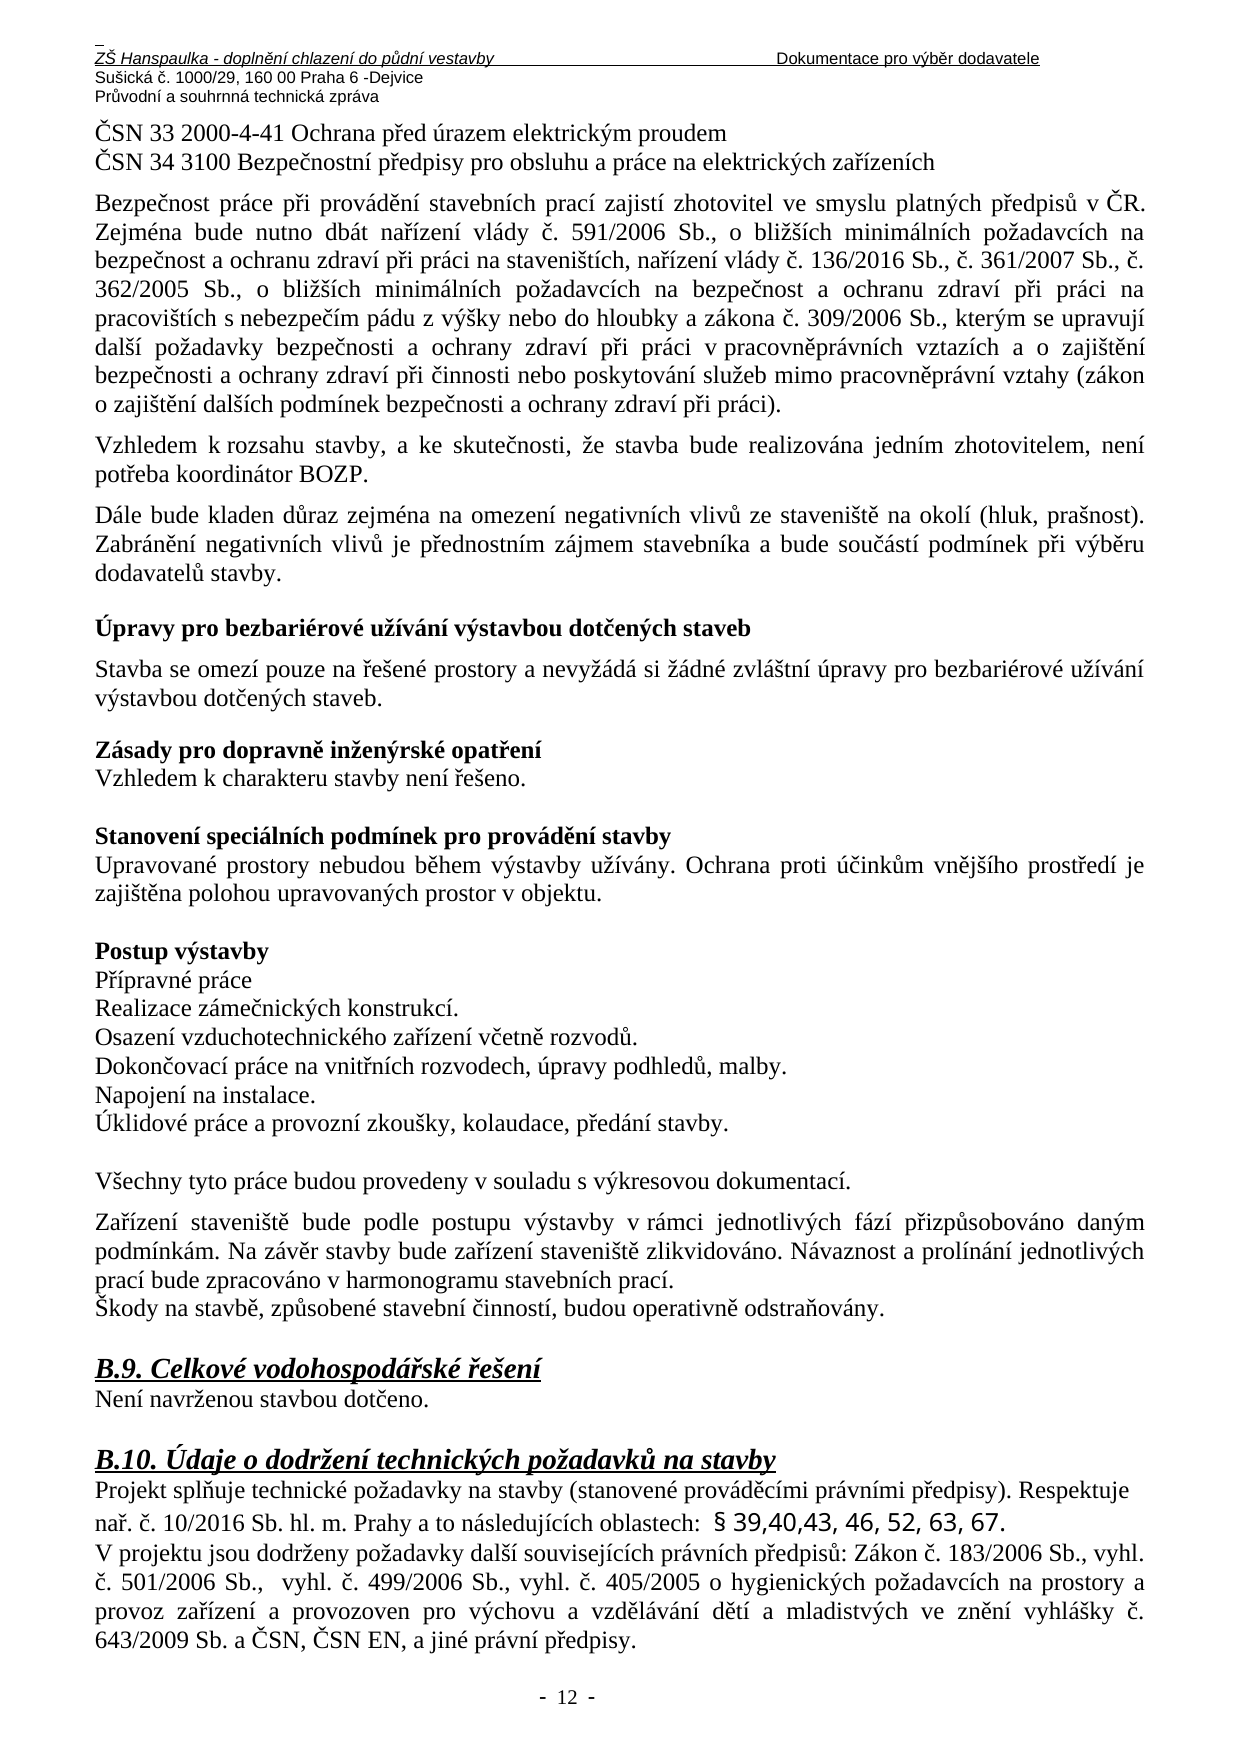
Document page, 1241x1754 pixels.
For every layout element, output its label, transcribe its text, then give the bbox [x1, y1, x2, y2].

text Dokončovací práce na vnitřních rozvodech, úpravy podhledů, malby. [94, 1051, 1146, 1080]
text Úklidové práce a provozní zkoušky, kolaudace, předání stavby. [94, 1108, 1146, 1137]
text ČSN 34 3100 Bezpečnostní předpisy pro obsluhu a práce na elektrických zařízeních [94, 147, 1146, 176]
text Napojení na instalace. [94, 1080, 1146, 1108]
text Škody na stavbě, způsobené stavební činností, budou operativně odstraňovány. [94, 1293, 1146, 1322]
text Všechny tyto práce budou provedeny v souladu s výkresovou dokumentací. [94, 1166, 1146, 1195]
text Přípravné práce [94, 965, 1146, 993]
text Osazení vzduchotechnického zařízení včetně rozvodů. [94, 1022, 1146, 1051]
text Stavba se omezí pouze na řešené prostory a nevyžádá si žádné zvláštní úpravy pro bezbariérové užívání výstavbou dotčených staveb. [94, 654, 1146, 712]
text Projekt splňuje technické požadavky na stavby (stanovené prováděcími právními předpisy). Respektuje nař. č. 10/2016 Sb. hl. m. Prahy a to následujících oblastech: § 39,40,43, 46, 52, 63, 67. [94, 1476, 1146, 1538]
text Stanovení speciálních podmínek pro provádění stavby [94, 821, 1146, 850]
text ČSN 33 2000-4-41 Ochrana před úrazem elektrickým proudem [94, 118, 1146, 147]
text Úpravy pro bezbariérové užívání výstavbou dotčených staveb [94, 613, 1146, 642]
text Zařízení staveniště bude podle postupu výstavby v rámci jednotlivých fází přizpůsobováno daným podmínkám. Na závěr stavby bude zařízení staveniště zlikvidováno. Návaznost a prolínání jednotlivých prací bude zpracováno v harmonogramu stavebních prací. [94, 1207, 1146, 1293]
text Dále bude kladen důraz zejména na omezení negativních vlivů ze staveniště na okolí (hluk, prašnost). Zabránění negativních vlivů je přednostním zájmem stavebníka a bude součástí podmínek při výběru dodavatelů stavby. [94, 501, 1146, 587]
text Vzhledem k rozsahu stavby, a ke skutečnosti, že stavba bude realizována jedním zhotovitelem, není potřeba koordinátor BOZP. [94, 431, 1146, 488]
text Zásady pro dopravně inženýrské opatření [94, 735, 1146, 763]
text Postup výstavby [94, 936, 1146, 965]
text B.10. Údaje o dodržení technických požadavků na stavby [94, 1442, 1146, 1476]
text Vzhledem k charakteru stavby není řešeno. [94, 763, 1146, 792]
text B.9. Celkové vodohospodářské řešení [94, 1351, 1146, 1384]
text Není navrženou stavbou dotčeno. [94, 1384, 1146, 1413]
text Realizace zámečnických konstrukcí. [94, 993, 1146, 1022]
text V projektu jsou dodrženy požadavky další souvisejících právních předpisů: Zákon č. 183/2006 Sb., vyhl. č. 501/2006 Sb., vyhl. č. 499/2006 Sb., vyhl. č. 405/2005 o hygienických požadavcích na prostory a provoz zařízení a provozoven pro výchovu a vzdělávání dětí a mladistvých ve znění vyhlášky č. 643/2009 Sb. a ČSN, ČSN EN, a jiné právní předpisy. [94, 1538, 1146, 1653]
text Upravované prostory nebudou během výstavby užívány. Ochrana proti účinkům vnějšího prostředí je zajištěna polohou upravovaných prostor v objektu. [94, 850, 1146, 907]
text Bezpečnost práce při provádění stavebních prací zajistí zhotovitel ve smyslu platných předpisů v ČR. Zejména bude nutno dbát nařízení vlády č. 591/2006 Sb., o bližších minimálních požadavcích na bezpečnost a ochranu zdraví při práci na staveništích, nařízení vlády č. 136/2016 Sb., č. 361/2007 Sb., č. 362/2005 Sb., o bližších minimálních požadavcích na bezpečnost a ochranu zdraví při práci na pracovištích s nebezpečím pádu z výšky nebo do hloubky a zákona č. 309/2006 Sb., kterým se upravují další požadavky bezpečnosti a ochrany zdraví při práci v pracovněprávních vztazích a o zajištění bezpečnosti a ochrany zdraví při činnosti nebo poskytování služeb mimo pracovněprávní vztahy (zákon o zajištění dalších podmínek bezpečnosti a ochrany zdraví při práci). [94, 188, 1146, 418]
